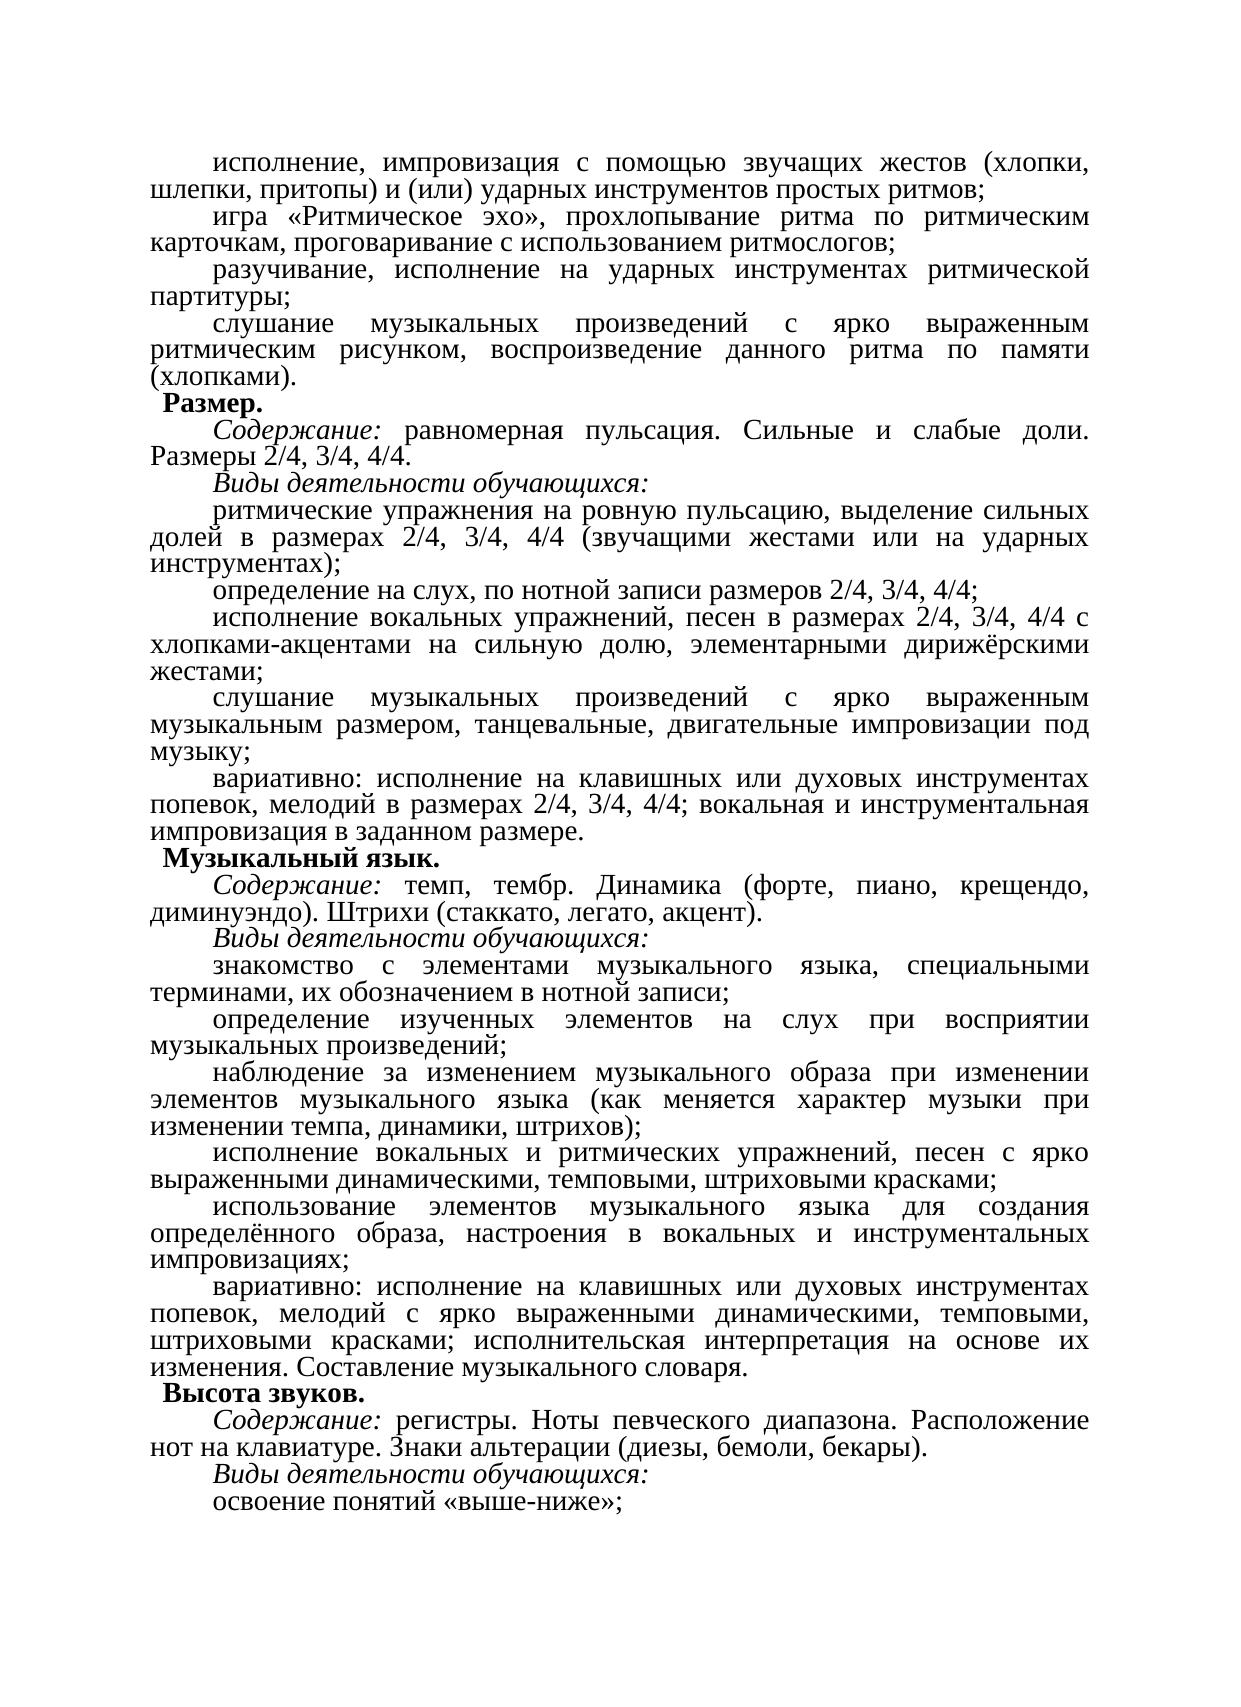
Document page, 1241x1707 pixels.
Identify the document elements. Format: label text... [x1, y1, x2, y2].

text Высота звуков. [162, 1381, 1090, 1408]
text Содержание: равномерная пульсация. Сильные и слабые доли. Размеры 2/4, 3/4, 4/4. [150, 418, 1090, 471]
text Размер. [162, 391, 1090, 418]
text вариативно: исполнение на клавишных или духовых инструментах попевок, мелодий в размерах 2/4, 3/4, 4/4; вокальная и инструментальная импровизация в заданном размере. [150, 766, 1090, 846]
text Музыкальный язык. [162, 846, 1090, 873]
text исполнение вокальных и ритмических упражнений, песен с ярко выраженными динамическими, темповыми, штриховыми красками; [150, 1141, 1090, 1194]
text Виды деятельности обучающихся: [150, 1462, 1090, 1488]
text Виды деятельности обучающихся: [150, 926, 1090, 953]
text вариативно: исполнение на клавишных или духовых инструментах попевок, мелодий с ярко выраженными динамическими, темповыми, штриховыми красками; исполнительская интерпретация на основе их изменения. Составление музыкального словаря. [150, 1274, 1090, 1381]
text Содержание: темп, тембр. Динамика (форте, пиано, крещендо, диминуэндо). Штрихи (стаккато, легато, акцент). [150, 873, 1090, 926]
text ритмические упражнения на ровную пульсацию, выделение сильных долей в размерах 2/4, 3/4, 4/4 (звучащими жестами или на ударных инструментах); [150, 498, 1090, 578]
text игра «Ритмическое эхо», прохлопывание ритма по ритмическим карточкам, проговаривание с использованием ритмослогов; [150, 203, 1090, 257]
text исполнение, импровизация с помощью звучащих жестов (хлопки, шлепки, притопы) и (или) ударных инструментов простых ритмов; [150, 150, 1090, 203]
text Виды деятельности обучающихся: [150, 471, 1090, 498]
text определение изученных элементов на слух при восприятии музыкальных произведений; [150, 1007, 1090, 1060]
text исполнение вокальных упражнений, песен в размерах 2/4, 3/4, 4/4 с хлопками-акцентами на сильную долю, элементарными дирижёрскими жестами; [150, 605, 1090, 685]
text Содержание: регистры. Ноты певческого диапазона. Расположение нот на клавиатуре. Знаки альтерации (диезы, бемоли, бекары). [150, 1408, 1090, 1462]
text слушание музыкальных произведений с ярко выраженным музыкальным размером, танцевальные, двигательные импровизации под музыку; [150, 685, 1090, 766]
text определение на слух, по нотной записи размеров 2/4, 3/4, 4/4; [150, 578, 1090, 605]
text наблюдение за изменением музыкального образа при изменении элементов музыкального языка (как меняется характер музыки при изменении темпа, динамики, штрихов); [150, 1060, 1090, 1141]
text слушание музыкальных произведений с ярко выраженным ритмическим рисунком, воспроизведение данного ритма по памяти (хлопками). [150, 311, 1090, 391]
text знакомство с элементами музыкального языка, специальными терминами, их обозначением в нотной записи; [150, 953, 1090, 1007]
text освоение понятий «выше-ниже»; [150, 1488, 1090, 1515]
text использование элементов музыкального языка для создания определённого образа, настроения в вокальных и инструментальных импровизациях; [150, 1194, 1090, 1274]
text разучивание, исполнение на ударных инструментах ритмической партитуры; [150, 257, 1090, 311]
